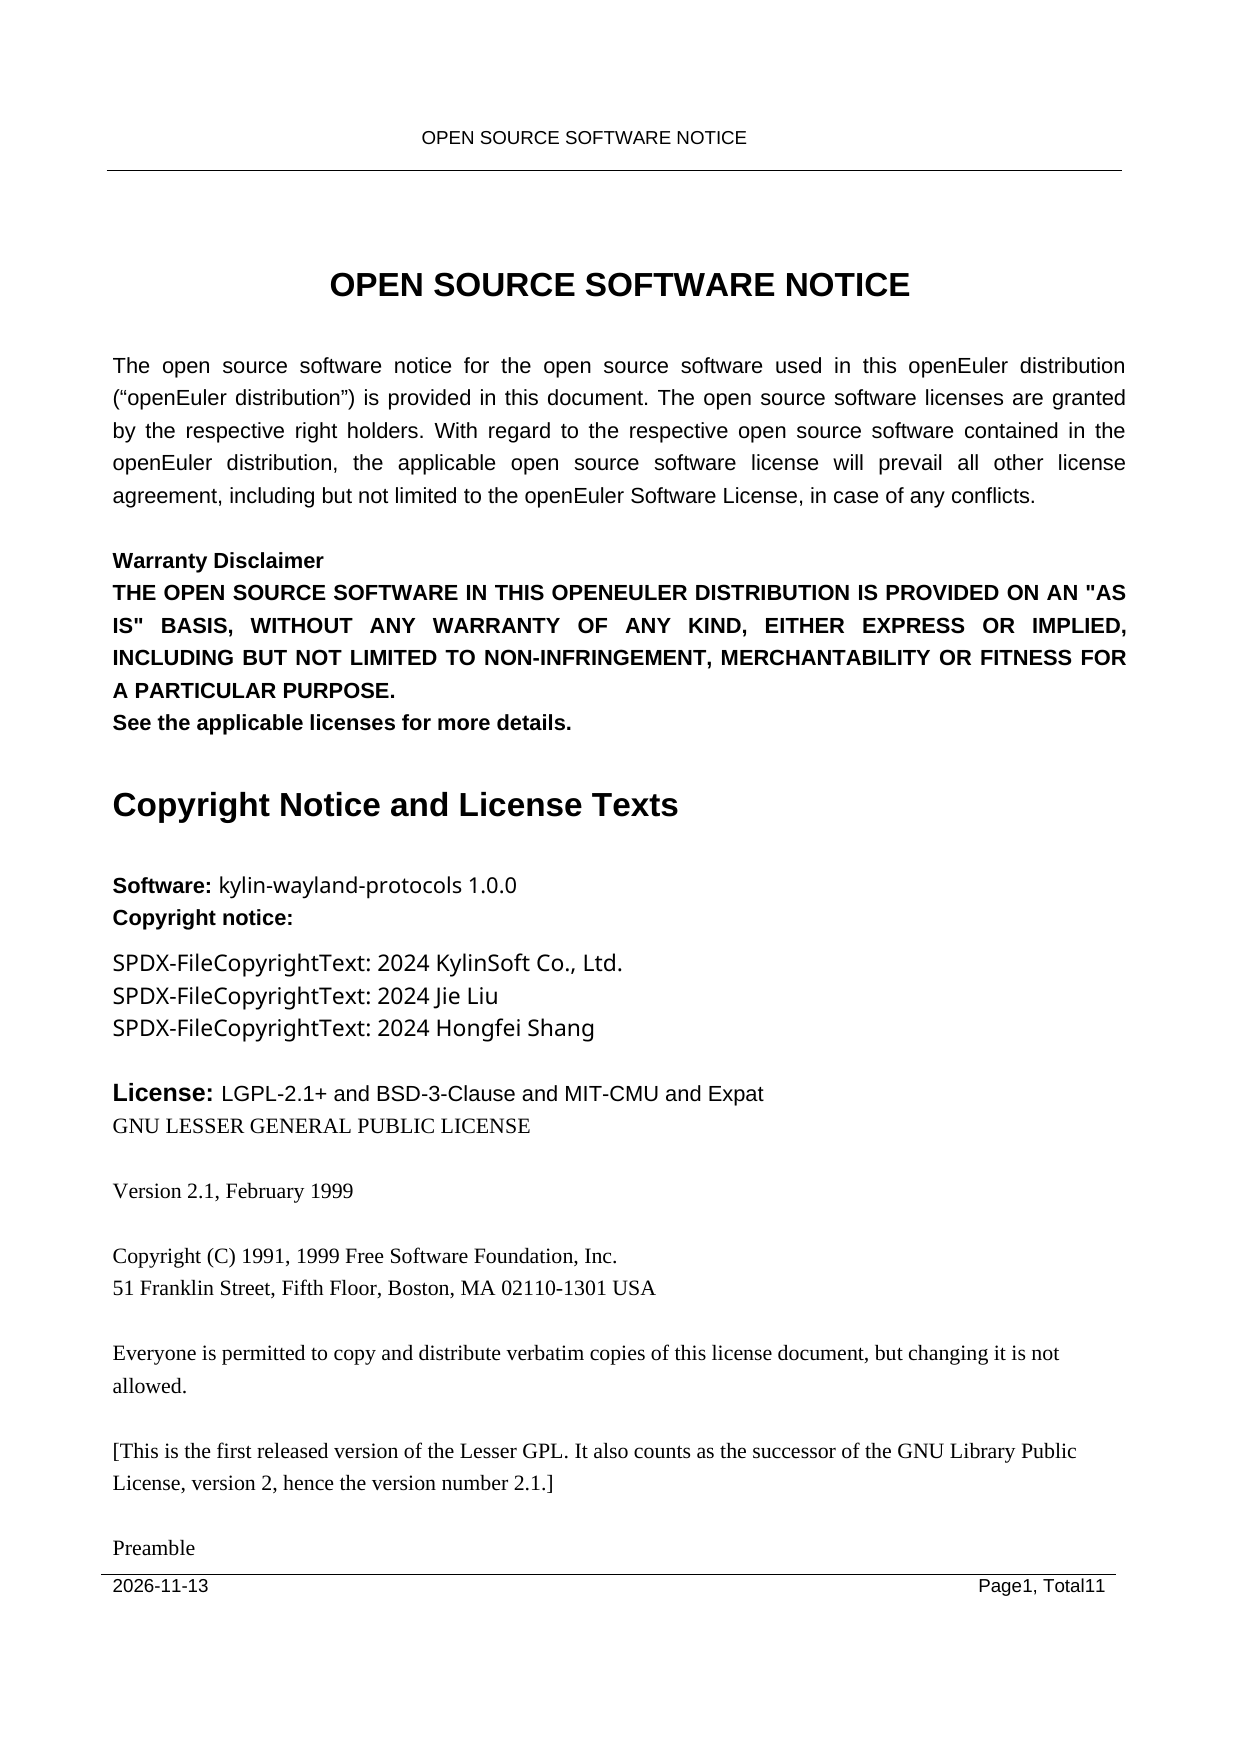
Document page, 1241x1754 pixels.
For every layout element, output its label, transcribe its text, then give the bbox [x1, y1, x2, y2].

text OPEN SOURCE SOFTWARE NOTICE [112, 251, 1128, 316]
text License: LGPL-2.1+ and BSD-3-Clause and MIT-CMU and Expat GNU LESSER GENERAL PUBLIC LICENSE [112, 1077, 1128, 1142]
text Copyright notice: [112, 901, 1128, 934]
text Version 2.1, February 1999 [112, 1174, 1128, 1207]
text The open source software notice for the open source software used in this openEuler distribution (“openEuler distribution”) is provided in this document. The open source software licenses are granted by the respective right holders. With regard to the respective open source software contained in the openEuler distribution, the applicable open source software license will prevail all other license agreement, including but not limited to the openEuler Software License, in case of any conflicts. [112, 349, 1128, 511]
title Software: kylin-wayland-protocols 1.0.0 [112, 869, 1128, 901]
text Preamble [112, 1532, 1128, 1564]
text SPDX-FileCopyrightText: 2024 KylinSoft Co., Ltd. SPDX-FileCopyrightText: 2024 Jie Liu SPDX-FileCopyrightText: 2024 Hongfei Shang [112, 947, 1128, 1077]
text Copyright Notice and License Texts [112, 771, 1128, 836]
text Copyright (C) 1991, 1999 Free Software Foundation, Inc. [112, 1239, 1128, 1272]
text Warranty Disclaimer [112, 544, 1128, 576]
text 51 Franklin Street, Fifth Floor, Boston, MA 02110-1301 USA [112, 1272, 1128, 1304]
text THE OPEN SOURCE SOFTWARE IN THIS OPENEULER DISTRIBUTION IS PROVIDED ON AN "AS IS" BASIS, WITHOUT ANY WARRANTY OF ANY KIND, EITHER EXPRESS OR IMPLIED, INCLUDING BUT NOT LIMITED TO NON-INFRINGEMENT, MERCHANTABILITY OR FITNESS FOR A PARTICULAR PURPOSE. See the applicable licenses for more details. [112, 576, 1128, 739]
text Everyone is permitted to copy and distribute verbatim copies of this license document, but changing it is not allowed. [112, 1337, 1128, 1402]
text [This is the first released version of the Lesser GPL. It also counts as the successor of the GNU Library Public License, version 2, hence the version number 2.1.] [112, 1434, 1128, 1499]
